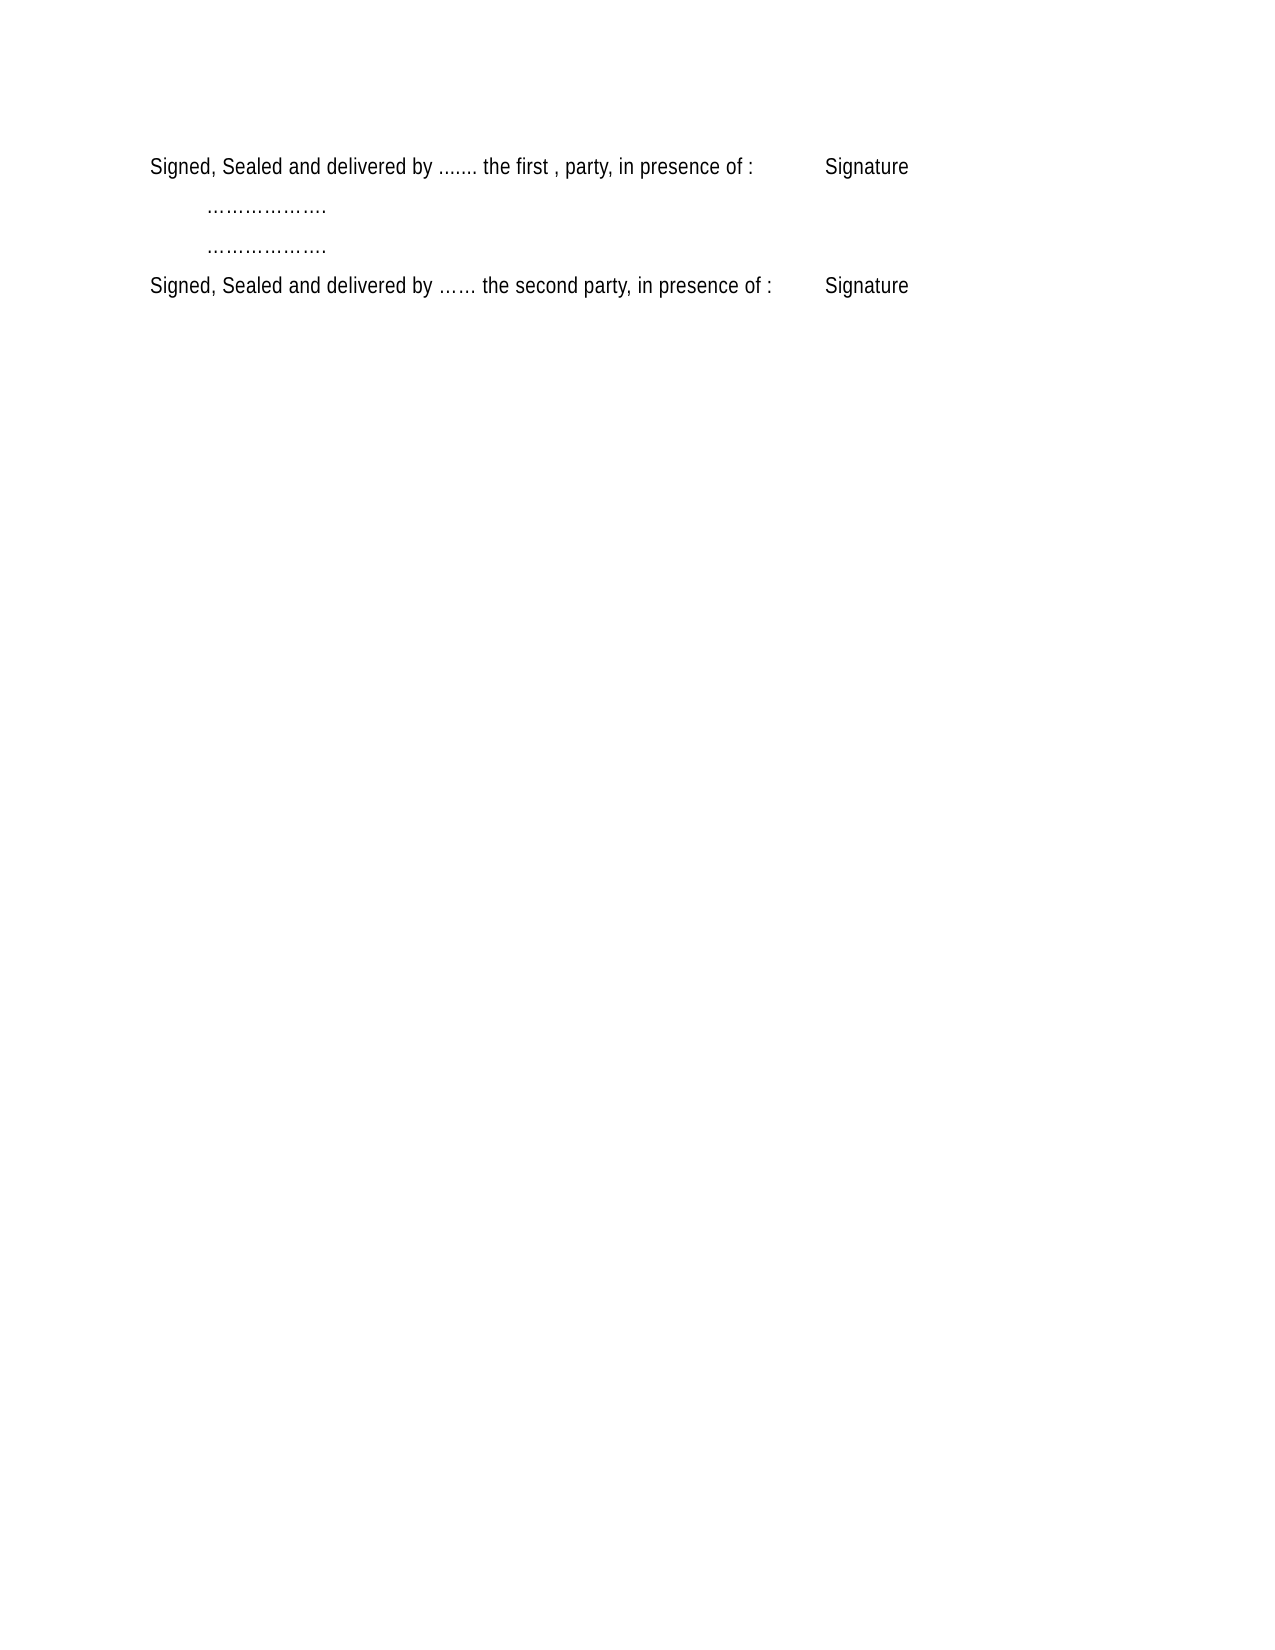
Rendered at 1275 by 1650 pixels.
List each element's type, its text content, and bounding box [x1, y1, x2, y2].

text Signed, Sealed and delivered by ....... the first , party, in presence of : Signature [150, 150, 1125, 179]
text ………………. [150, 229, 1125, 258]
text ………………. [150, 189, 1125, 219]
text Signed, Sealed and delivered by …… the second party, in presence of : Signature [150, 269, 1125, 298]
